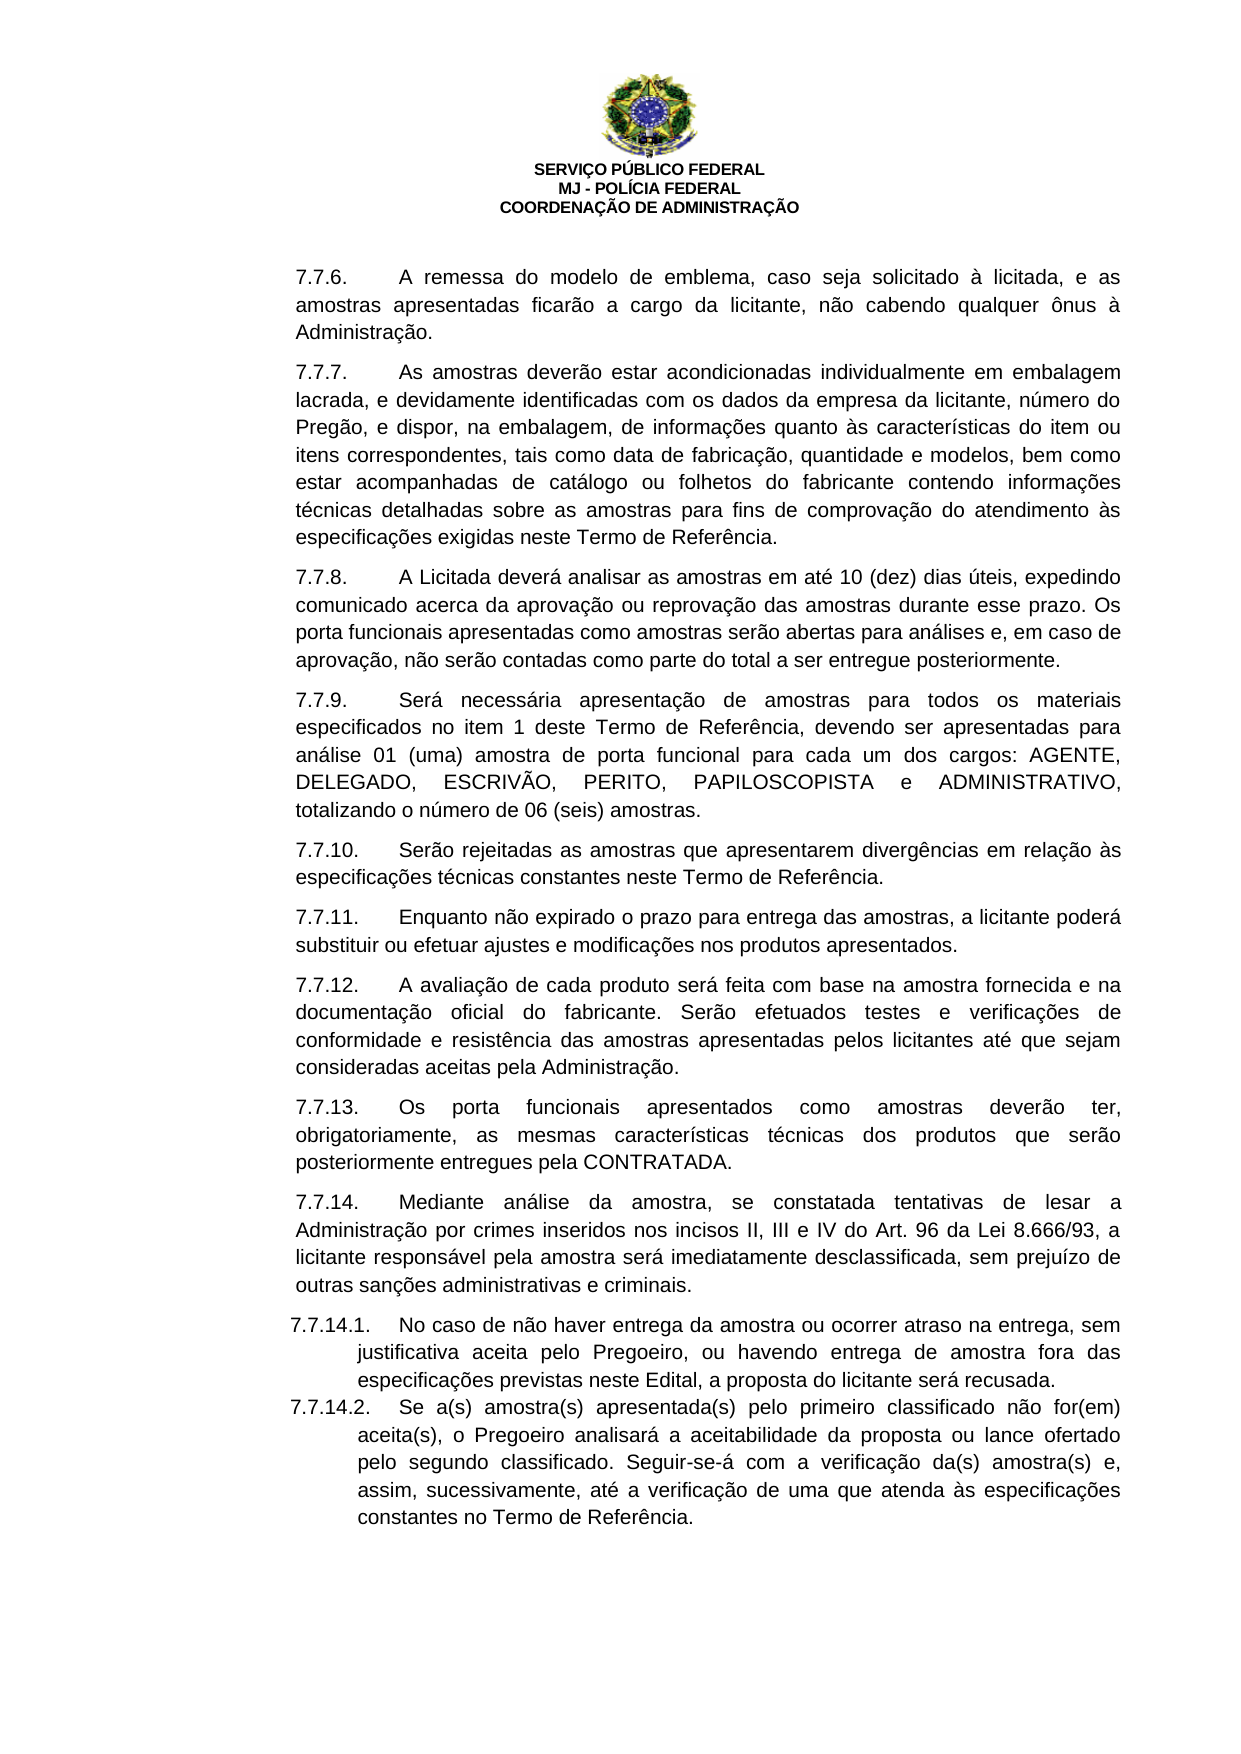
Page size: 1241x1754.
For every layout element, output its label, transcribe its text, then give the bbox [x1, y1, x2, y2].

list A Licitada deverá analisar as amostras em até 10 (dez) dias úteis, expedindo comunicado acerca da aprovação ou reprovação das amostras durante esse prazo. Os porta funcionais apresentadas como amostras serão abertas para análises e, em caso de aprovação, não serão contadas como parte do total a ser entregue posteriormente. [295, 565, 1122, 672]
list Será necessária apresentação de amostras para todos os materiais especificados no item 1 deste Termo de Referência, devendo ser apresentadas para análise 01 (uma) amostra de porta funcional para cada um dos cargos: AGENTE, DELEGADO, ESCRIVÃO, PERITO, PAPILOSCOPISTA e ADMINISTRATIVO, totalizando o número de 06 (seis) amostras. [295, 688, 1122, 822]
list No caso de não haver entrega da amostra ou ocorrer atraso na entrega, sem justificativa aceita pelo Pregoeiro, ou havendo entrega de amostra fora das especificações previstas neste Edital, a proposta do licitante será recusada. [290, 1313, 1122, 1392]
list A avaliação de cada produto será feita com base na amostra fornecida e na documentação oficial do fabricante. Serão efetuados testes e verificações de conformidade e resistência das amostras apresentadas pelos licitantes até que sejam consideradas aceitas pela Administração. [295, 973, 1122, 1079]
list Serão rejeitadas as amostras que apresentarem divergências em relação às especificações técnicas constantes neste Termo de Referência. [295, 838, 1122, 889]
list Mediante análise da amostra, se constatada tentativas de lesar a Administração por crimes inseridos nos incisos II, III e IV do Art. 96 da Lei 8.666/93, a licitante responsável pela amostra será imediatamente desclassificada, sem prejuízo de outras sanções administrativas e criminais. [295, 1190, 1122, 1297]
list As amostras deverão estar acondicionadas individualmente em embalagem lacrada, e devidamente identificadas com os dados da empresa da licitante, número do Pregão, e dispor, na embalagem, de informações quanto às características do item ou itens correspondentes, tais como data de fabricação, quantidade e modelos, bem como estar acompanhadas de catálogo ou folhetos do fabricante contendo informações técnicas detalhadas sobre as amostras para fins de comprovação do atendimento às especificações exigidas neste Termo de Referência. [295, 360, 1122, 549]
list A remessa do modelo de emblema, caso seja solicitado à licitada, e as amostras apresentadas ficarão a cargo da licitante, não cabendo qualquer ônus à Administração. [295, 265, 1122, 344]
list Os porta funcionais apresentados como amostras deverão ter, obrigatoriamente, as mesmas características técnicas dos produtos que serão posteriormente entregues pela CONTRATADA. [295, 1095, 1122, 1174]
list Enquanto não expirado o prazo para entrega das amostras, a licitante poderá substituir ou efetuar ajustes e modificações nos produtos apresentados. [295, 905, 1122, 957]
list Se a(s) amostra(s) apresentada(s) pelo primeiro classificado não for(em) aceita(s), o Pregoeiro analisará a aceitabilidade da proposta ou lance ofertado pelo segundo classificado. Seguir-se-á com a verificação da(s) amostra(s) e, assim, sucessivamente, até a verificação de uma que atenda às especificações constantes no Termo de Referência. [290, 1395, 1122, 1529]
